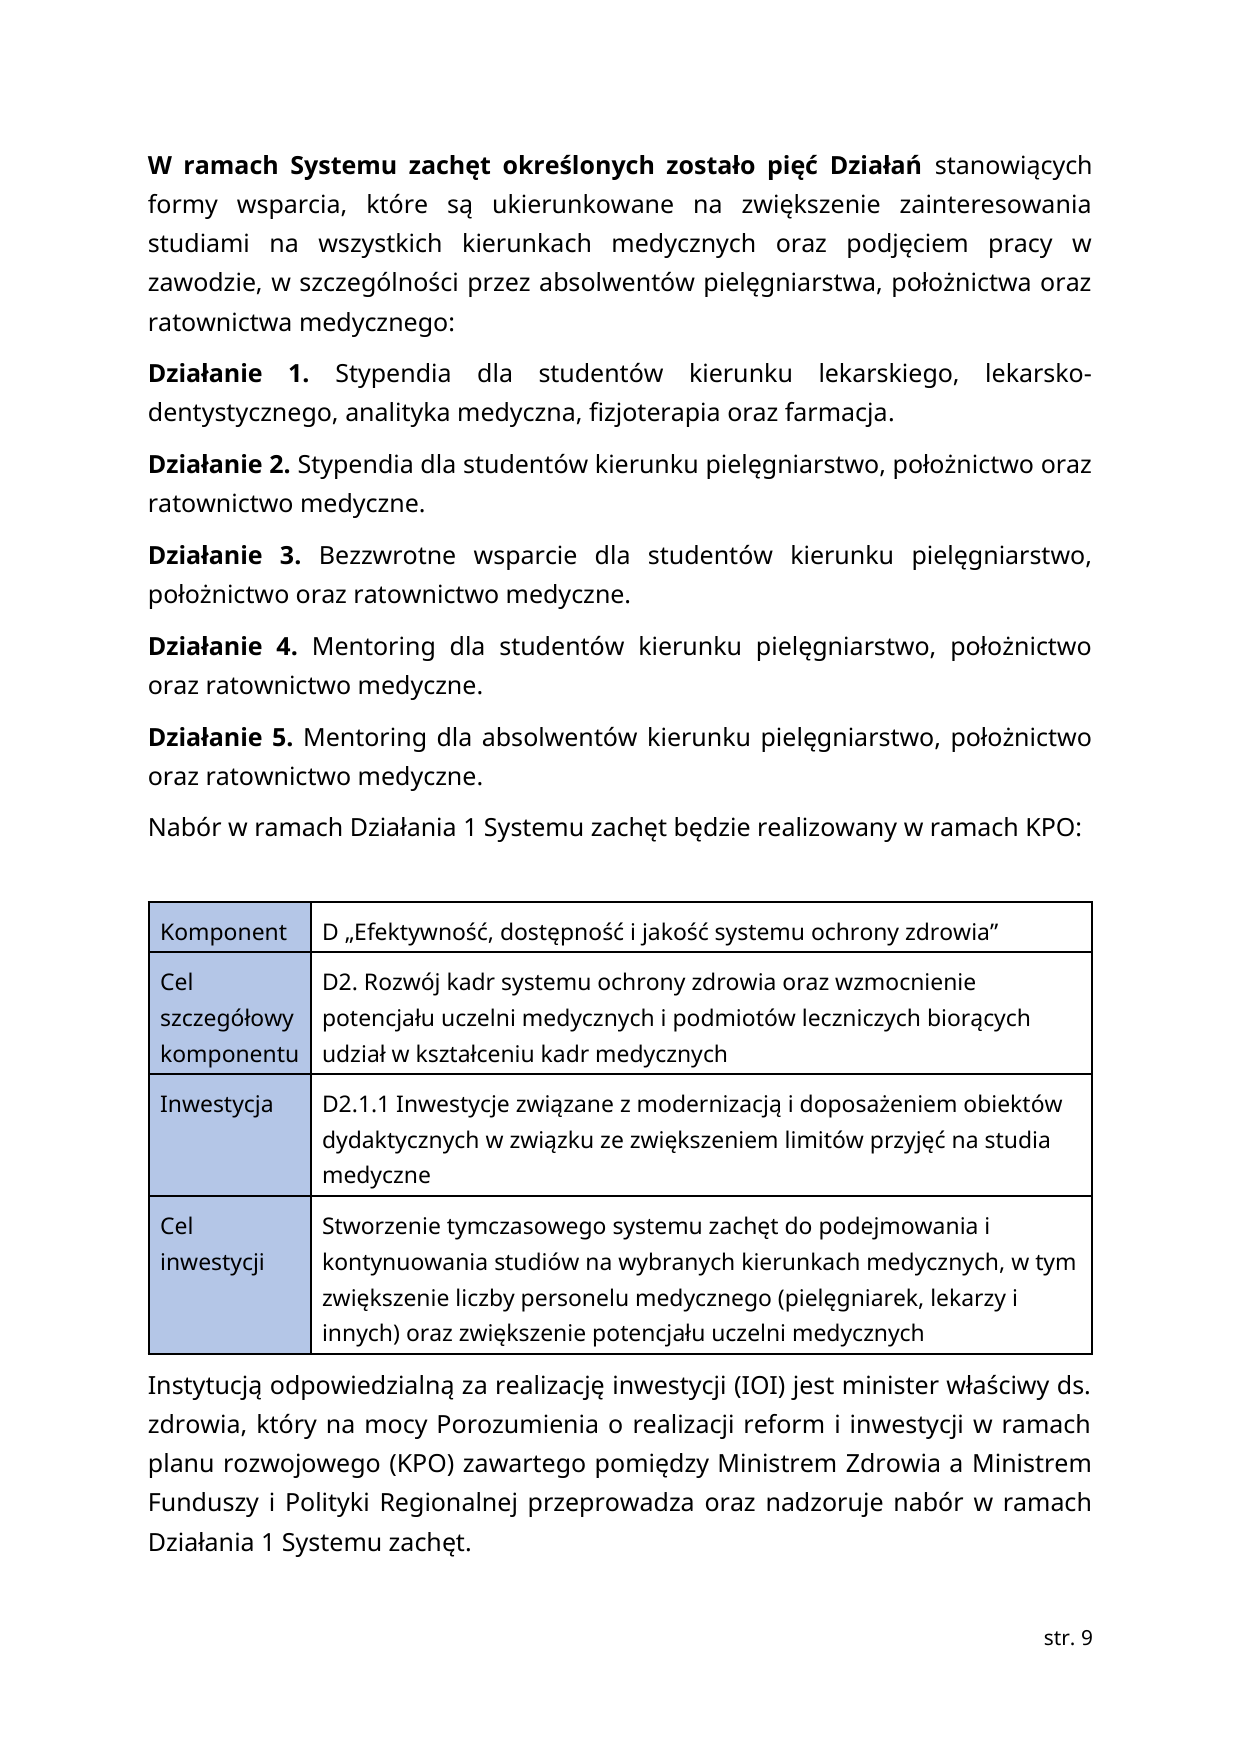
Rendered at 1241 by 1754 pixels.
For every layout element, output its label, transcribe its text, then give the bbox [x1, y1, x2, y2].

text Działanie 4. Mentoring dla studentów kierunku pielęgniarstwo, położnictwo oraz ratownictwo medyczne. [148, 628, 1093, 702]
table_cell D2. Rozwój kadr systemu ochrony zdrowia oraz wzmocnienie potencjału uczelni medycznych i podmiotów leczniczych biorących udział w kształceniu kadr medycznych [312, 953, 1091, 1073]
table_cell D2.1.1 Inwestycje związane z modernizacją i doposażeniem obiektów dydaktycznych w związku ze zwiększeniem limitów przyjęć na studia medyczne [312, 1075, 1091, 1195]
text Działanie 3. Bezzwrotne wsparcie dla studentów kierunku pielęgniarstwo, położnictwo oraz ratownictwo medyczne. [148, 538, 1093, 611]
text Instytucją odpowiedzialną za realizację inwestycji (IOI) jest minister właściwy ds. zdrowia, który na mocy Porozumienia o realizacji reform i inwestycji w ramach planu rozwojowego (KPO) zawartego pomiędzy Ministrem Zdrowia a Ministrem Funduszy i Polityki Regionalnej przeprowadza oraz nadzoruje nabór w ramach Działania 1 Systemu zachęt. [148, 1367, 1093, 1558]
table_cell Stworzenie tymczasowego systemu zachęt do podejmowania i kontynuowania studiów na wybranych kierunkach medycznych, w tym zwiększenie liczby personelu medycznego (pielęgniarek, lekarzy i innych) oraz zwiększenie potencjału uczelni medycznych [312, 1197, 1091, 1353]
table_header D „Efektywność, dostępność i jakość systemu ochrony zdrowia” [312, 903, 1091, 951]
text Nabór w ramach Działania 1 Systemu zachęt będzie realizowany w ramach KPO: [148, 810, 1093, 844]
text Działanie 2. Stypendia dla studentów kierunku pielęgniarstwo, położnictwo oraz ratownictwo medyczne. [148, 447, 1093, 520]
table_cell Inwestycja [150, 1075, 310, 1195]
text Działanie 1. Stypendia dla studentów kierunku lekarskiego, lekarsko-dentystycznego, analityka medyczna, fizjoterapia oraz farmacja. [148, 356, 1093, 429]
table_header Komponent [150, 903, 310, 951]
text Działanie 5. Mentoring dla absolwentów kierunku pielęgniarstwo, położnictwo oraz ratownictwo medyczne. [148, 719, 1093, 792]
text W ramach Systemu zachęt określonych zostało pięć Działań stanowiących formy wsparcia, które są ukierunkowane na zwiększenie zainteresowania studiami na wszystkich kierunkach medycznych oraz podjęciem pracy w zawodzie, w szczególności przez absolwentów pielęgniarstwa, położnictwa oraz ratownictwa medycznego: [148, 148, 1093, 338]
table_cell Cel inwestycji [150, 1197, 310, 1353]
table_cell Cel szczegółowy komponentu [150, 953, 310, 1073]
